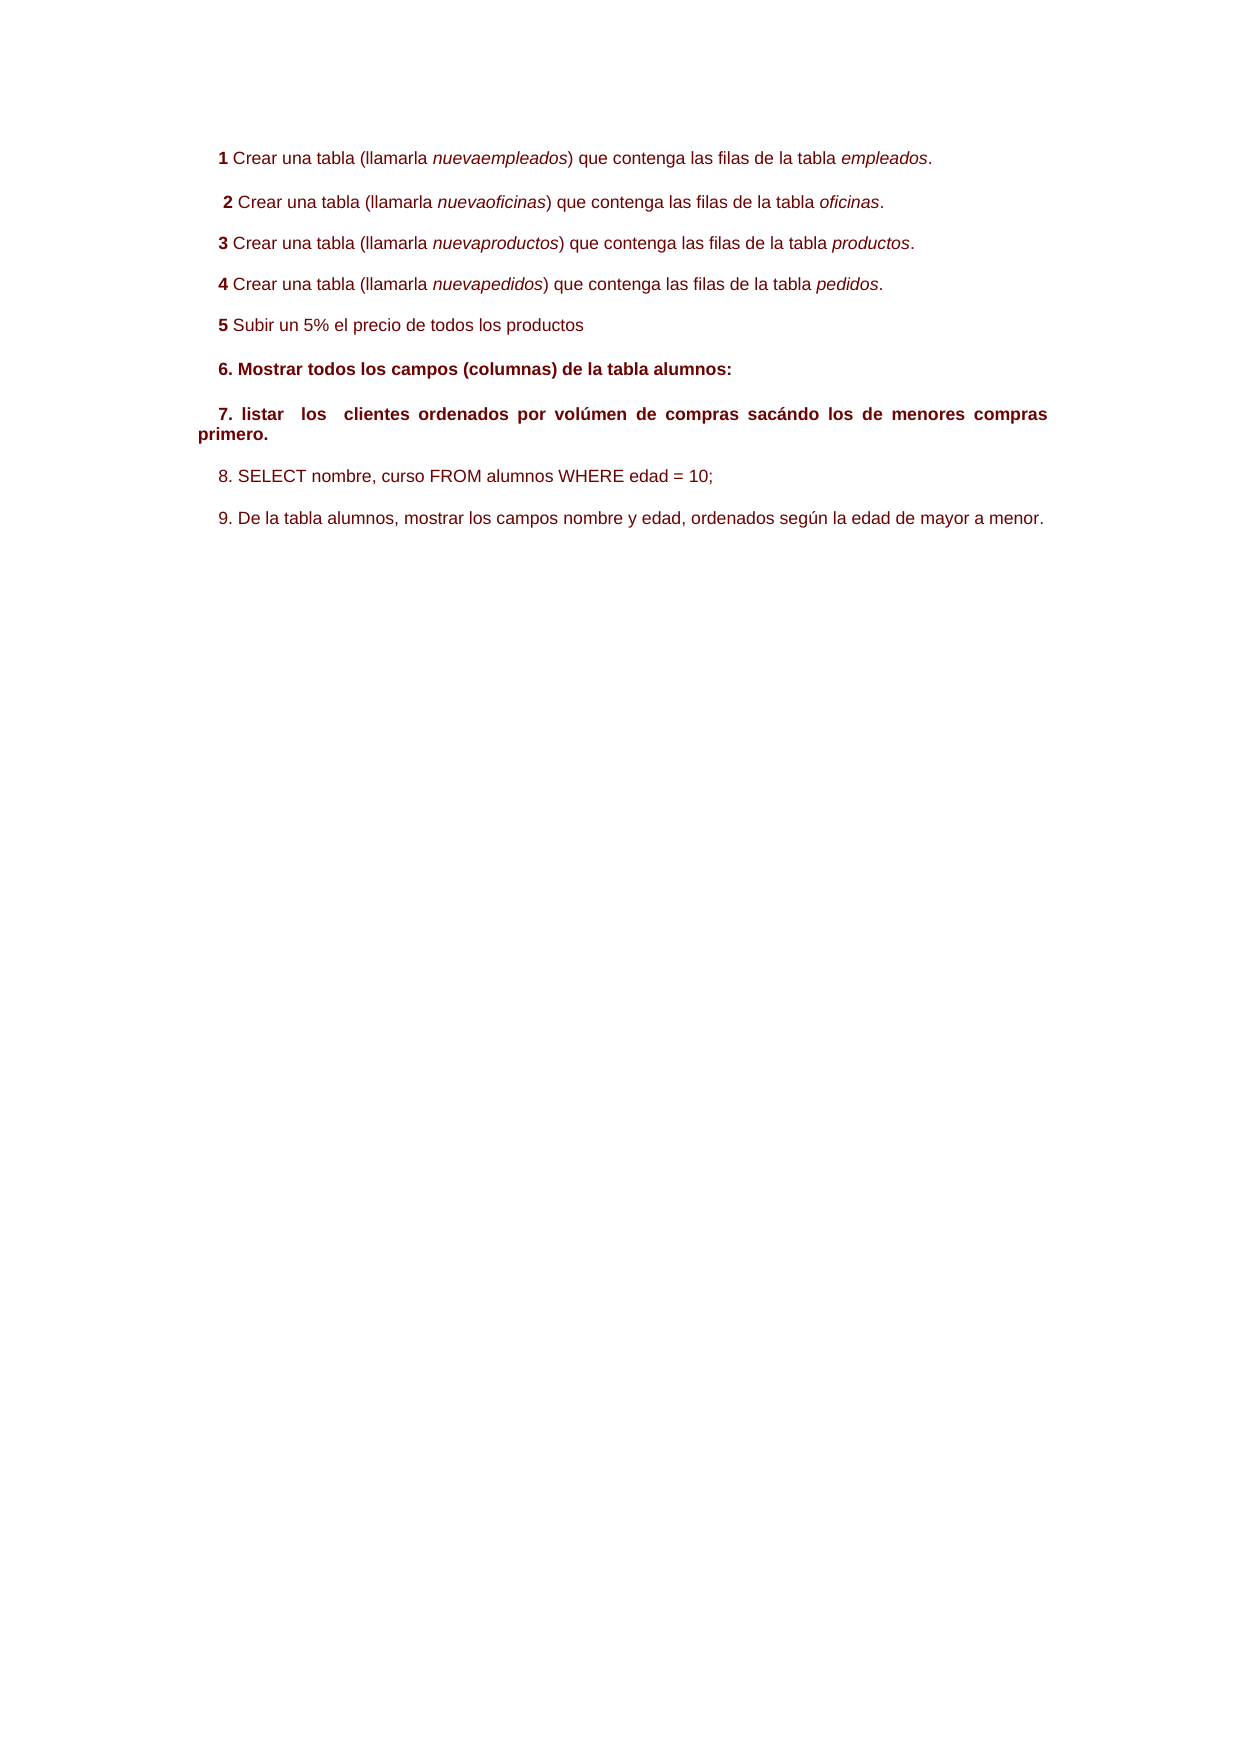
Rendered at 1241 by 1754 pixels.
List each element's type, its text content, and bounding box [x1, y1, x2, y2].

text 8. SELECT nombre, curso FROM alumnos WHERE edad = 10; [198, 466, 1049, 486]
text 5 Subir un 5% el precio de todos los productos [198, 314, 1049, 335]
text 4 Crear una tabla (llamarla nuevapedidos) que contenga las filas de la tabla pedidos. [198, 274, 1049, 294]
text 1 Crear una tabla (llamarla nuevaempleados) que contenga las filas de la tabla empleados. [198, 148, 1049, 168]
text 6. Mostrar todos los campos (columnas) de la tabla alumnos: [198, 359, 1049, 379]
text 2 Crear una tabla (llamarla nuevaoficinas) que contenga las filas de la tabla oficinas. [198, 192, 1049, 212]
text 3 Crear una tabla (llamarla nuevaproductos) que contenga las filas de la tabla productos. [198, 233, 1049, 253]
text 7. listar los clientes ordenados por volúmen de compras sacándo los de menores compras primero. [198, 403, 1049, 444]
text 9. De la tabla alumnos, mostrar los campos nombre y edad, ordenados según la edad de mayor a menor. [198, 508, 1049, 528]
